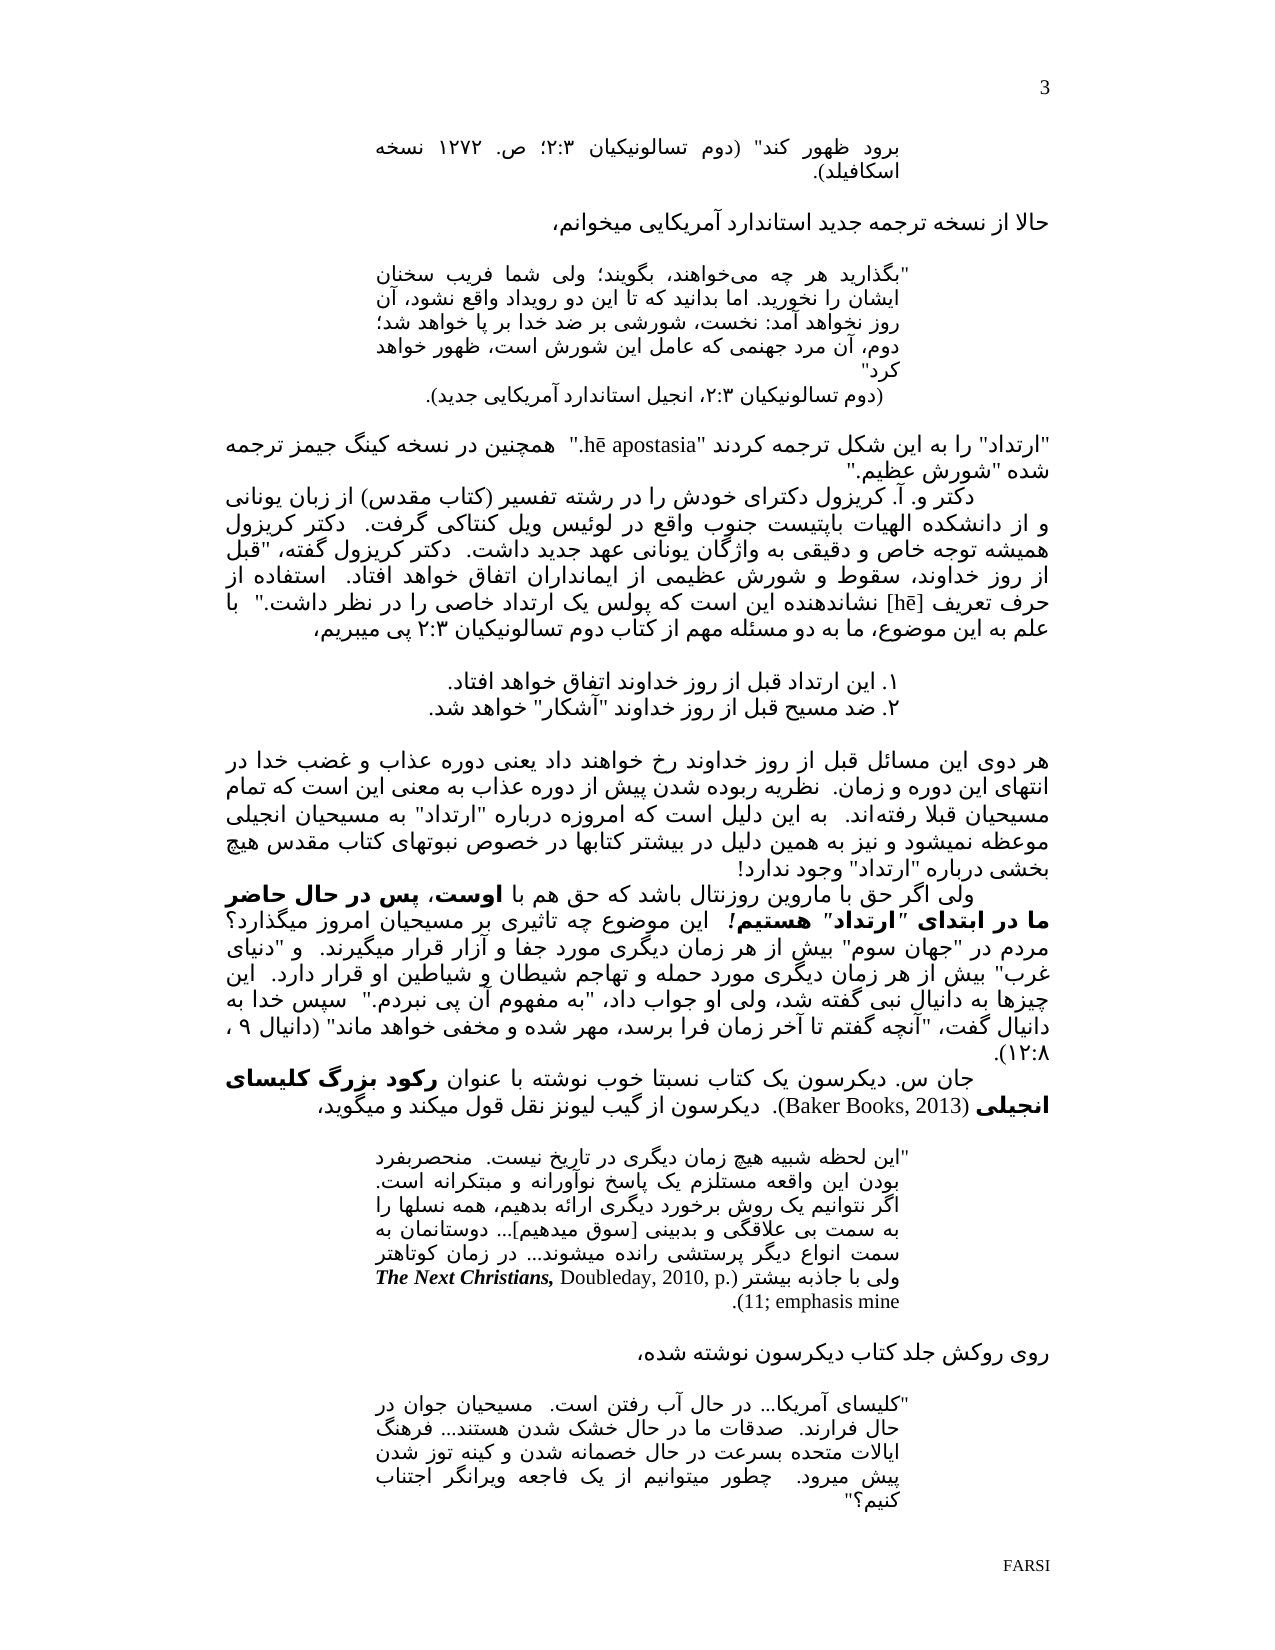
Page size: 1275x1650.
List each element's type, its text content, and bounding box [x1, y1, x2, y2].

text روی روکش جلد کتاب دیکرسون نوشته شده، [225, 1339, 1050, 1366]
text جان س. دیکرسون یک کتاب نسبتا خوب نوشته با عنوان رکود بزرگ کلیسای انجیلی (Baker Books, 2013). دیکرسون از گیب لیونز نقل قول میکند و میگوید، [225, 1066, 1050, 1118]
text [375, 135, 909, 183]
text "ارتداد" را به این شکل ترجمه کردند "hē apostasia." همچنین در نسخه کینگ جیمز ترجمه شده "شورش عظیم." [225, 431, 1050, 483]
text ۲. ضد مسیح قبل از روز خداوند "آشکار" خواهد شد. [225, 694, 975, 721]
text "کلیسای آمریکا... در حال آب رفتن است. مسیحیان جوان در حال فرارند. صدقات ما در حال خشک شدن هستند... فرهنگ ایالات متحده بسرعت در حال خصمانه شدن و کینه توز شدن پیش میرود. چطور میتوانیم از یک فاجعه ویرانگر اجتناب کنیم؟" [375, 1392, 909, 1512]
text هر دوی این مسائل قبل از روز خداوند رخ خواهند داد یعنی دوره عذاب و غضب خدا در انتهای این دوره و زمان. نظریه ربوده شدن پیش از دوره عذاب به معنی این است که تمام مسیحیان قبلا رفته‌اند. به این دلیل است که امروزه درباره "ارتداد" به مسیحیان انجیلی موعظه نمیشود و نیز به همین دلیل در بیشتر کتابها در خصوص نبوتهای کتاب مقدس هیچ بخشی درباره "ارتداد" وجود ندارد! [225, 747, 1050, 881]
text دکتر و. آ. کریزول دکترای خودش را در رشته تفسیر (کتاب مقدس) از زبان یونانی و از دانشکده الهیات باپتیست جنوب واقع در لوئیس ویل کنتاکی گرفت. دکتر کریزول همیشه توجه خاص و دقیقی به واژگان یونانی عهد جدید داشت. دکتر کریزول گفته، "قبل از روز خداوند، سقوط و شورش عظیمی از ایمانداران اتفاق خواهد افتاد. استفاده از حرف تعریف [hē] نشاندهنده این است که پولس یک ارتداد خاصی را در نظر داشت." با علم به این موضوع، ما به دو مسئله مهم از کتاب دوم تسالونیکیان ۲:۳ پی میبریم، [225, 483, 1050, 641]
text "بگذارید هر چه می‌خواهند، بگویند؛ ولی شما فریب سخنان ایشان را نخورید. اما بدانید که تا این دو رویداد واقع نشود، آن روز نخواهد آمد: نخست، شورشی بر ضد خدا بر پا خواهد شد؛ دوم، آن مرد جهنمی که عامل این شورش است، ظهور خواهد کرد" [375, 262, 909, 382]
text ۱. این ارتداد قبل از روز خداوند اتفاق خواهد افتاد. [225, 668, 975, 694]
text حالا از نسخه ترجمه جدید استاندارد آمریکایی میخوانم، [225, 209, 1050, 236]
text (دوم تسالونیکیان ۲:۳، انجیل استاندارد آمریکایی جدید). [375, 382, 909, 407]
text "این لحظه شبیه هیچ زمان دیگری در تاریخ نیست. منحصربفرد بودن این واقعه مستلزم یک پاسخ نوآورانه و مبتکرانه است. اگر نتوانیم یک روش برخورد دیگری ارائه بدهیم، همه نسلها را به سمت بی علاقگی و بدبینی [سوق میدهیم]... دوستانمان به سمت انواع دیگر پرستشی رانده میشوند... در زمان کوتاهتر ولی با جاذبه بیشتر (The Next Christians, Doubleday, 2010, p. 11; emphasis mine). [375, 1144, 909, 1313]
text ولی اگر حق با ماروین روزنتال باشد که حق هم با اوست، پس در حال حاضر ما در ابتدای "ارتداد" هستیم! این موضوع چه تاثیری بر مسیحیان امروز میگذارد؟ مردم در "جهان سوم" بیش از هر زمان دیگری مورد جفا و آزار قرار میگیرند. و "دنیای غرب" بیش از هر زمان دیگری مورد حمله و تهاجم شیطان و شیاطین او قرار دارد. این چیزها به دانیال نبی گفته شد، ولی او جواب داد، "به مفهوم آن پی نبردم." سپس خدا به دانیال گفت، "آنچه گفتم تا آخر زمان فرا برسد، مهر شده و مخفی خواهد ماند" (دانیال ۹ ،۱۲:۸). [225, 881, 1050, 1066]
